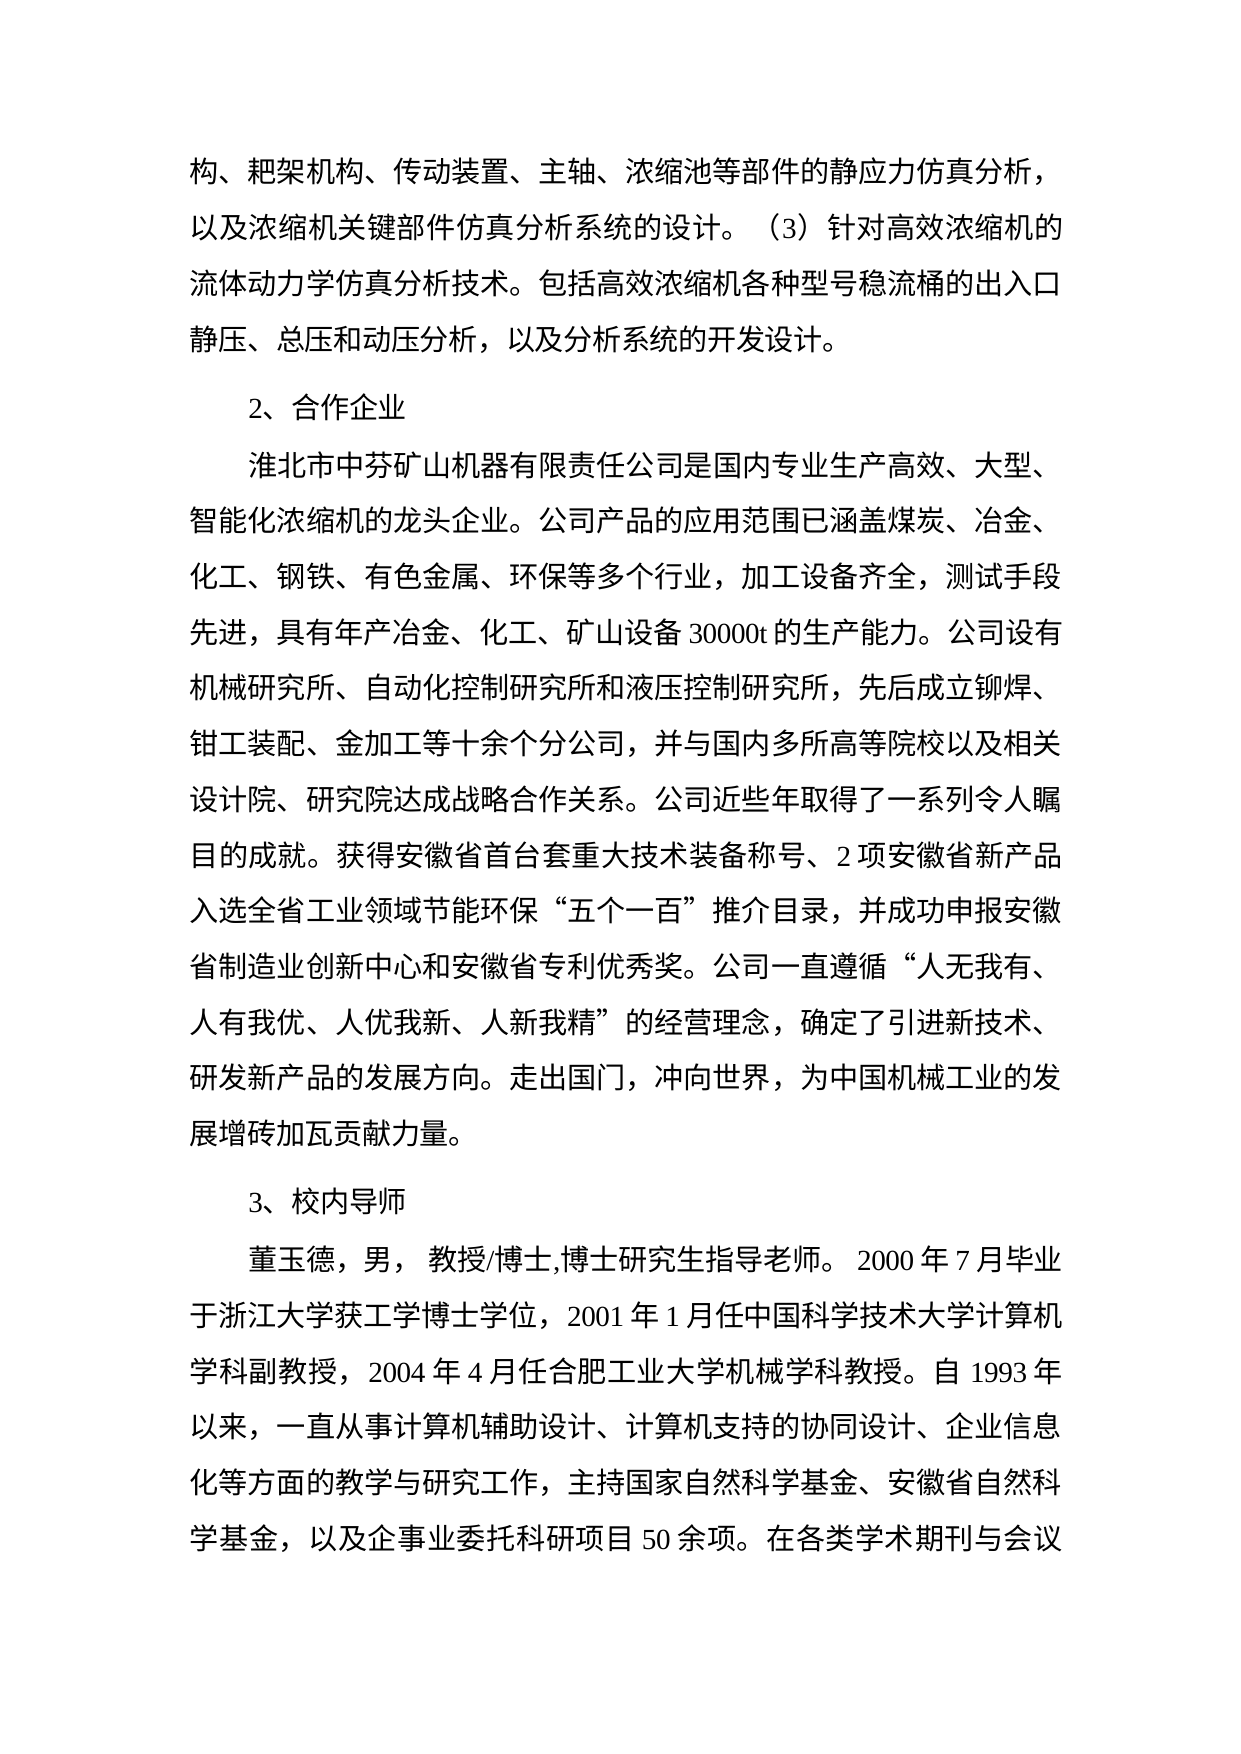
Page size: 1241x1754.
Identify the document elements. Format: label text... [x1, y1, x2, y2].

subtitle 3、校内导师 [248, 1179, 1070, 1221]
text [189, 1237, 1063, 1558]
text 淮北市中芬矿山机器有限责任公司是国内专业生产高效、大型、智能化浓缩机的龙头企业。公司产品的应用范围已涵盖煤炭、冶金、化工、钢铁、有色金属、环保等多个行业，加工设备齐全，测试手段先进，具有年产冶金、化工、矿山设备30000t的生产能力。公司设有机械研究所、自动化控制研究所和液压控制研究所，先后成立铆焊、钳工装配、金加工等十余个分公司，并与国内多所高等院校以及相关设计院、研究院达成战略合作关系。公司近些年取得了一系列令人瞩目的成就。获得安徽省首台套重大技术装备称号、2项安徽省新产品入选全省工业领域节能环保“五个一百”推介目录，并成功申报安徽省制造业创新中心和安徽省专利优秀奖。公司一直遵循“人无我有、人有我优、人优我新、人新我精”的经营理念，确定了引进新技术、研发新产品的发展方向。走出国门，冲向世界，为中国机械工业的发展增砖加瓦贡献力量。 [189, 442, 1063, 1153]
subtitle 2、合作企业 [248, 384, 1070, 427]
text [189, 149, 1063, 358]
